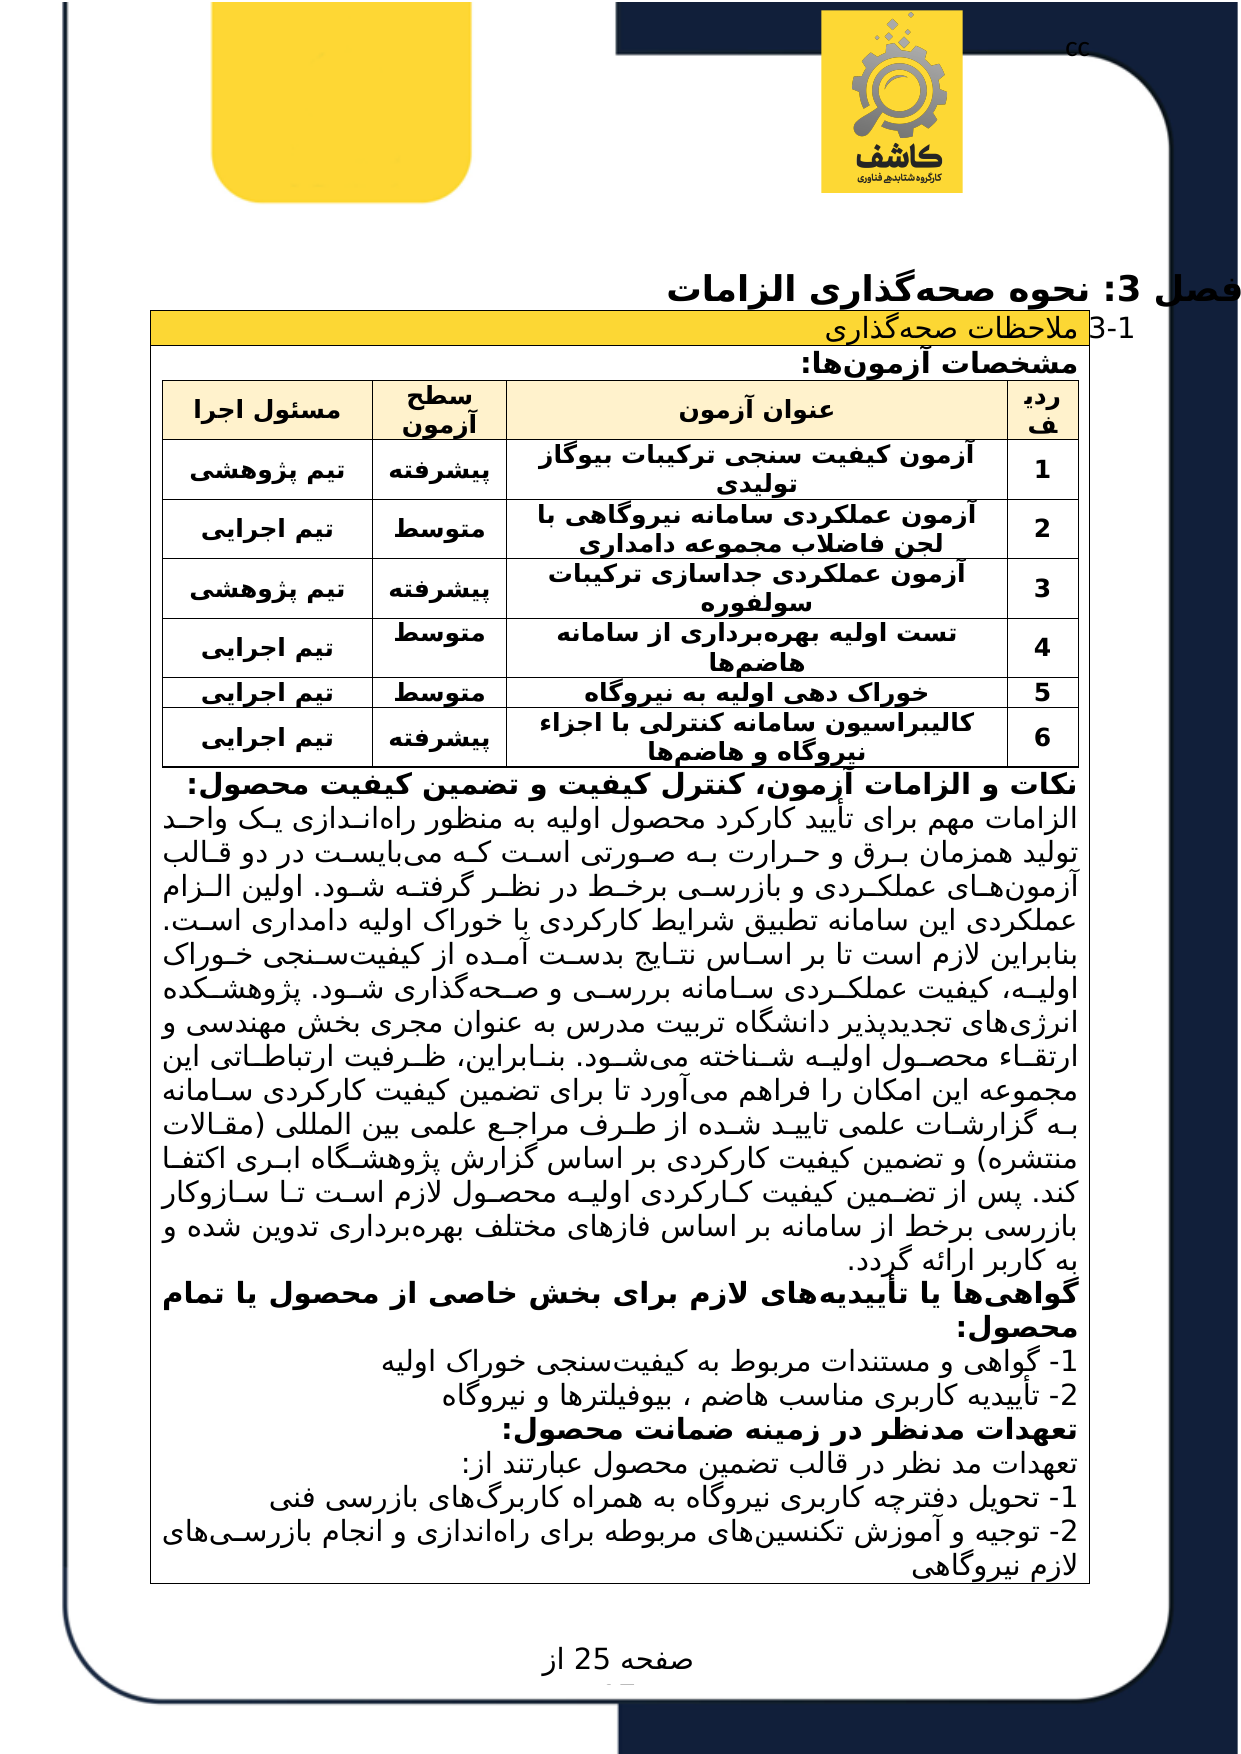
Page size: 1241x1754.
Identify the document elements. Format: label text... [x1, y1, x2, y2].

table_header ملاحظات صحه‌گذاری [151, 311, 1089, 345]
picture [0, 2, 1238, 1754]
subtitle نحوه صحه‌گذاری الزامات [150, 269, 1090, 310]
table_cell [151, 346, 1089, 1582]
